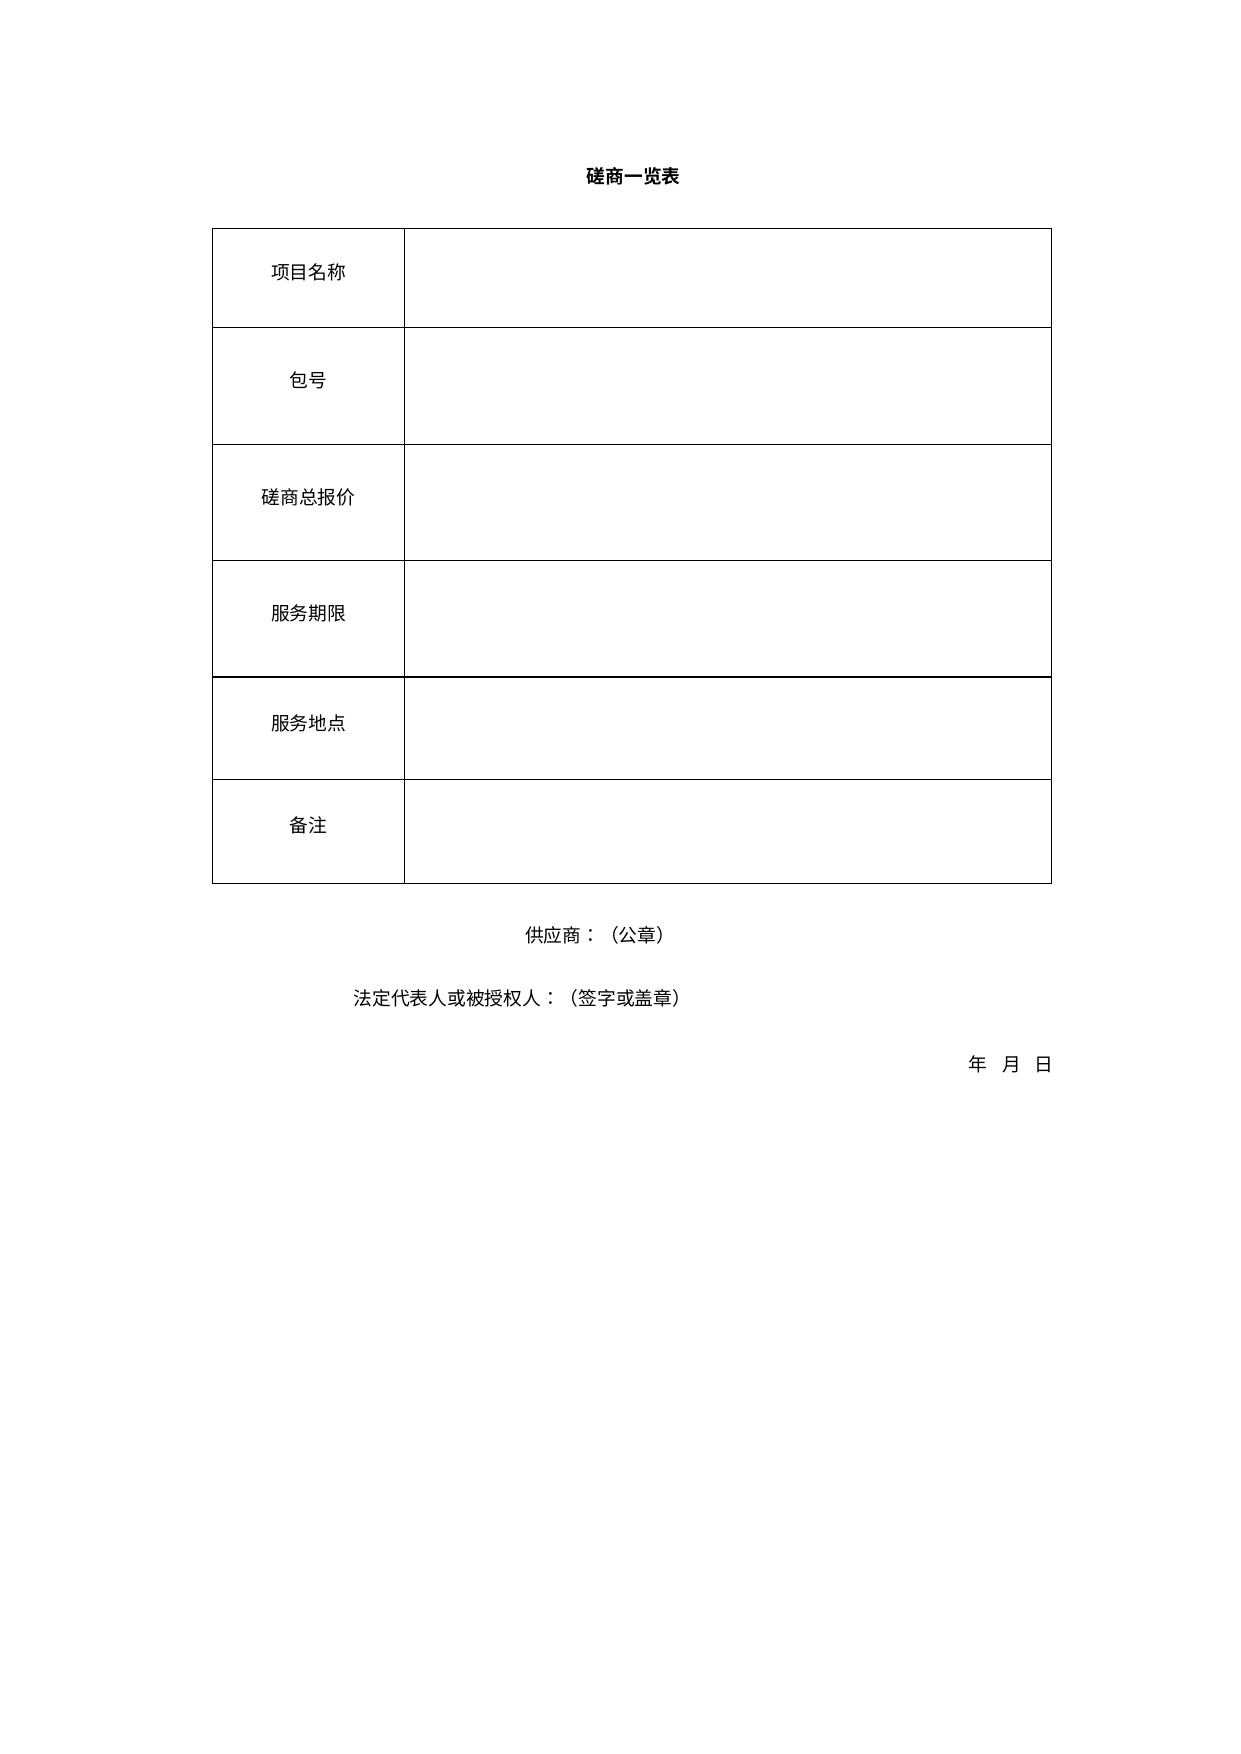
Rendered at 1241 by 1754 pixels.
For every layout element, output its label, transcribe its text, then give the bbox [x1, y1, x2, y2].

table_cell [405, 445, 1051, 560]
table_cell 包号 [213, 328, 404, 443]
table_cell [405, 780, 1051, 883]
table_cell [405, 678, 1051, 779]
text 磋商一览表 [187, 162, 1053, 189]
text 供应商：（公章） [187, 922, 1053, 947]
text 法定代表人或被授权人：（签字或盖章） [187, 986, 1053, 1011]
table_cell [405, 561, 1051, 676]
table_cell [405, 328, 1051, 443]
table_cell 服务地点 [213, 678, 404, 779]
table_cell 服务期限 [213, 561, 404, 676]
table_header [405, 229, 1051, 327]
text 年 月 日 [187, 1049, 1053, 1077]
table_cell 磋商总报价 [213, 445, 404, 560]
table_header 项目名称 [213, 229, 404, 327]
table_cell 备注 [213, 780, 404, 883]
